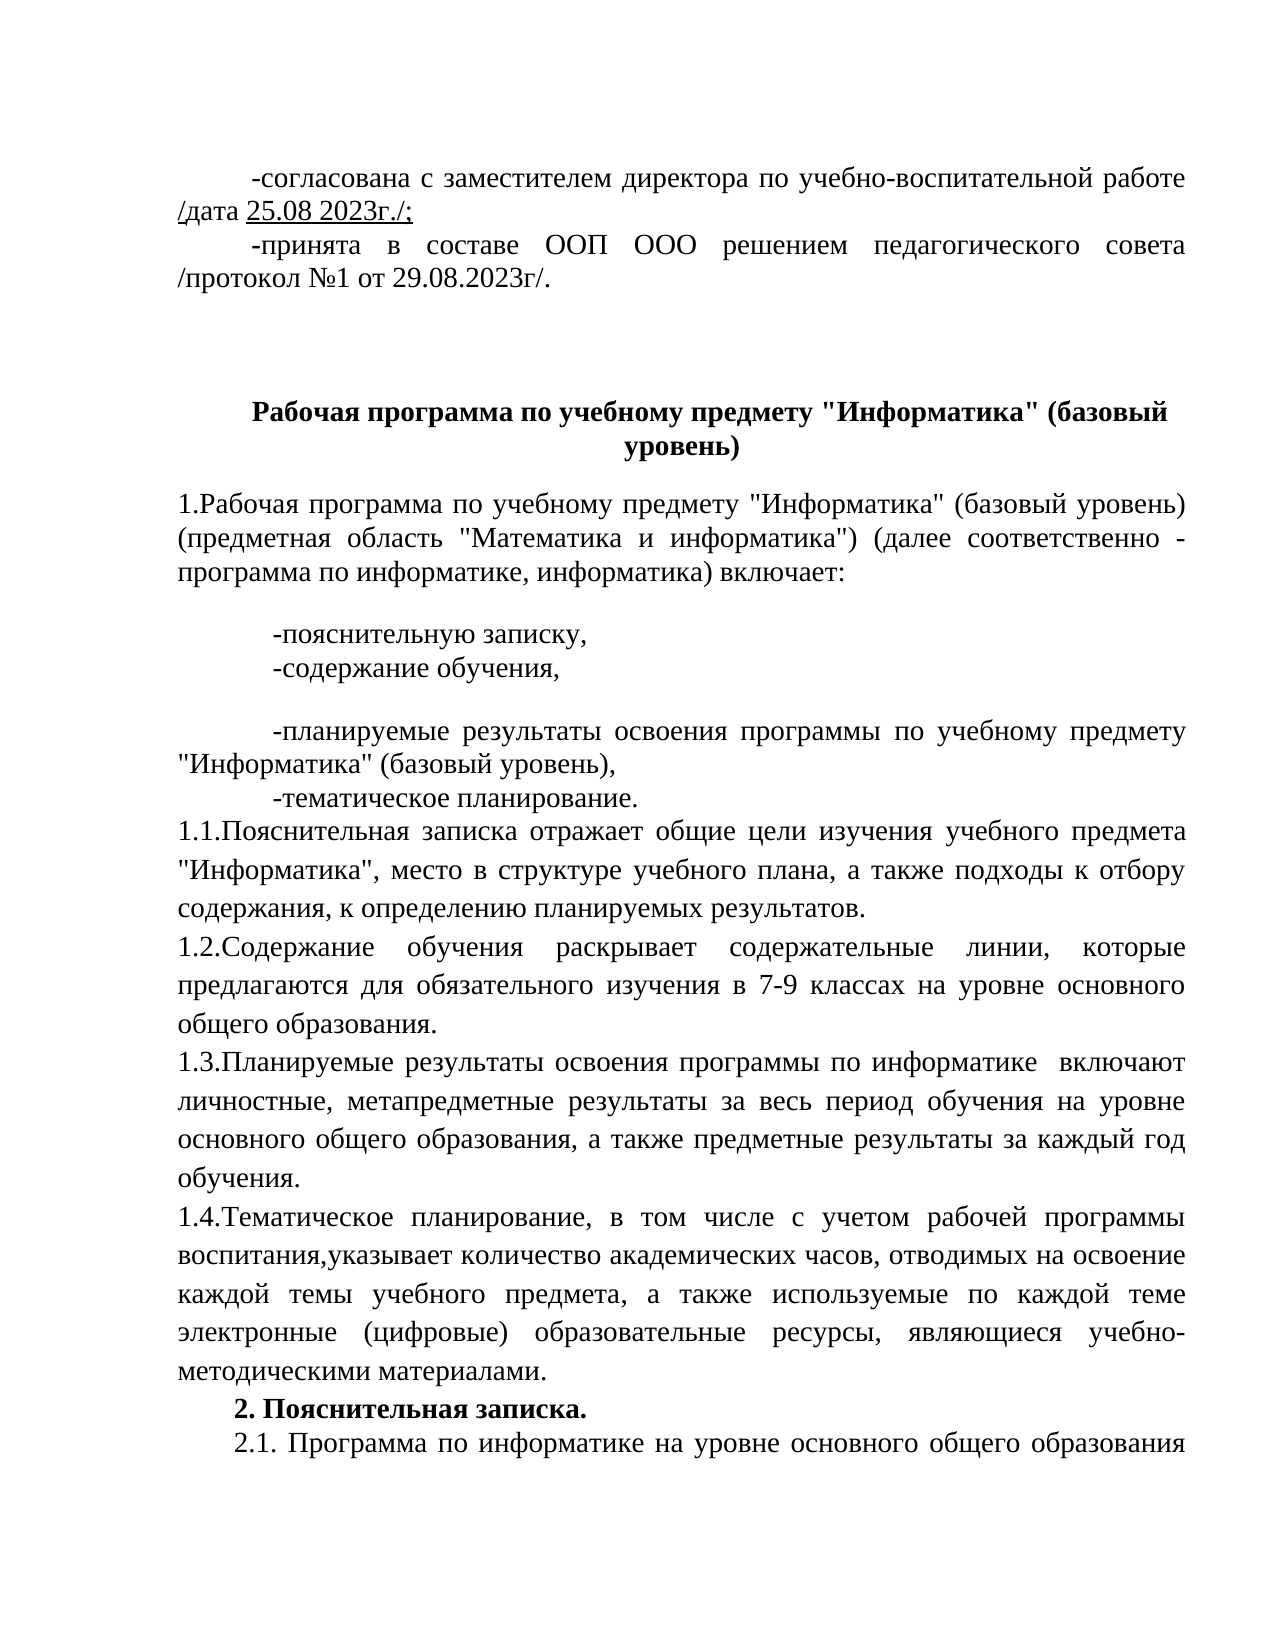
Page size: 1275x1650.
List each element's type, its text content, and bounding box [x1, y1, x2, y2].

text -планируемые результаты освоения программы по учебному предмету "Информатика" (базовый уровень), [177, 713, 1186, 780]
text 1.4.Тематическое планирование, в том числе с учетом рабочей программы воспитания,указывает количество академических часов, отводимых на освоение каждой темы учебного предмета, а также используемые по каждой теме электронные (цифровые) образовательные ресурсы, являющиеся учебно-методическими материалами. [177, 1199, 1186, 1386]
text 1.Рабочая программа по учебному предмету "Информатика" (базовый уровень) (предметная область "Математика и информатика") (далее соответственно - программа по информатике, информатика) включает: [177, 487, 1186, 587]
text 1.1.Пояснительная записка отражает общие цели изучения учебного предмета "Информатика", место в структуре учебного плана, а также подходы к отбору содержания, к определению планируемых результатов. [177, 813, 1186, 924]
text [177, 1425, 1186, 1458]
text -согласована с заместителем директора по учебно-воспитательной работе /дата 25.08 2023г./; [177, 160, 1186, 227]
list -содержание обучения, [272, 650, 1186, 683]
text 1.3.Планируемые результаты освоения программы по информатике включают личностные, метапредметные результаты за весь период обучения на уровне основного общего образования, а также предметные результаты за каждый год обучения. [177, 1044, 1186, 1194]
text 1.2.Содержание обучения раскрывает содержательные линии, которые предлагаются для обязательного изучения в 7-9 классах на уровне основного общего образования. [177, 929, 1186, 1039]
text -тематическое планирование. [199, 780, 1186, 813]
text Рабочая программа по учебному предмету "Информатика" (базовый уровень) [177, 394, 1186, 462]
list -пояснительную записку, [272, 616, 1186, 650]
text -принята в составе ООП ООО решением педагогического совета /протокол №1 от 29.08.2023г/. [177, 227, 1186, 294]
text 2. Пояснительная записка. [177, 1391, 1186, 1425]
